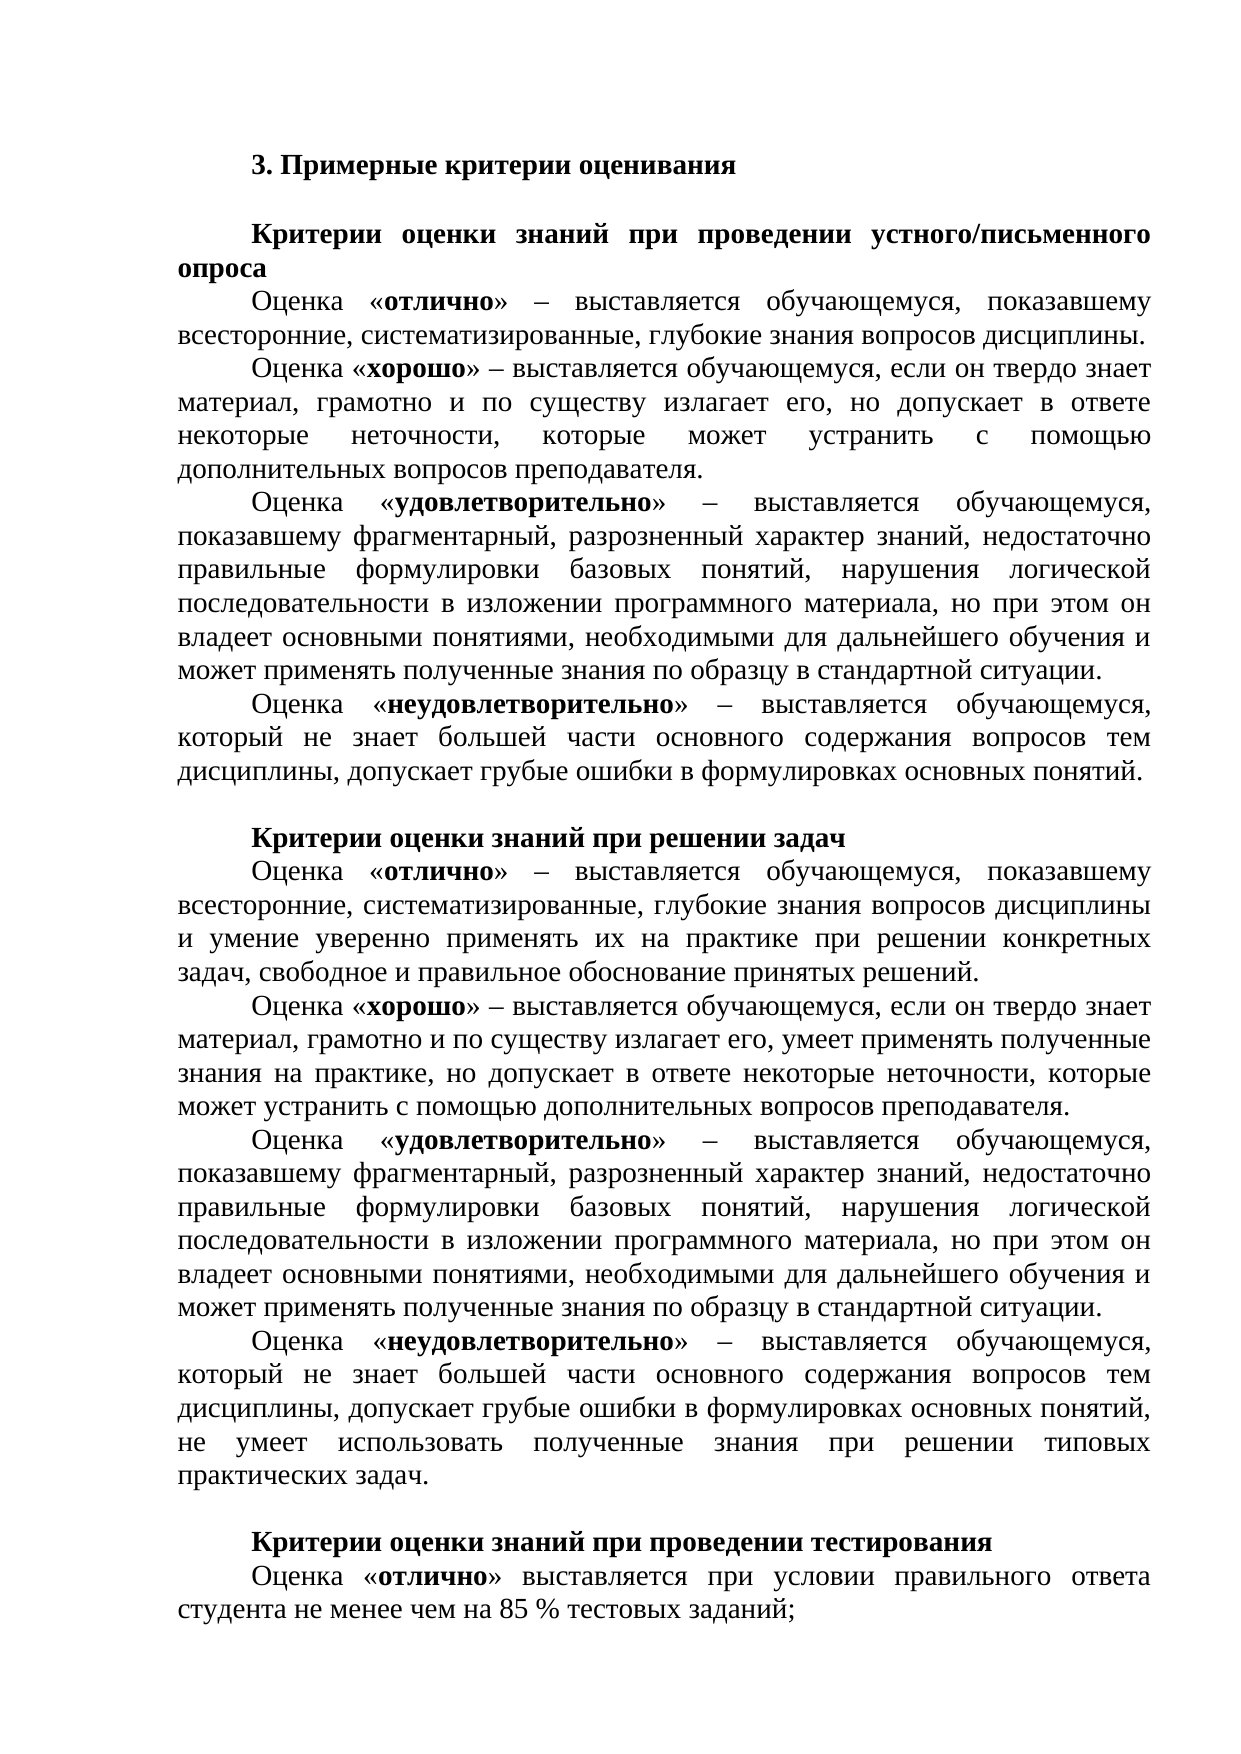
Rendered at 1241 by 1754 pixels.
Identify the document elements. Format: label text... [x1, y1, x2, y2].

text Критерии оценки знаний при решении задач [177, 820, 1152, 853]
text Оценка «неудовлетворительно» – выставляется обучающемуся, который не знает большей части основного содержания вопросов тем дисциплины, допускает грубые ошибки в формулировках основных понятий, не умеет использовать полученные знания при решении типовых практических задач. [177, 1323, 1152, 1491]
text Оценка «хорошо» – выставляется обучающемуся, если он твердо знает материал, грамотно и по существу излагает его, но допускает в ответе некоторые неточности, которые может устранить с помощью дополнительных вопросов преподавателя. [177, 350, 1152, 484]
text Оценка «неудовлетворительно» – выставляется обучающемуся, который не знает большей части основного содержания вопросов тем дисциплины, допускает грубые ошибки в формулировках основных понятий. [177, 686, 1152, 786]
text Оценка «удовлетворительно» – выставляется обучающемуся, показавшему фрагментарный, разрозненный характер знаний, недостаточно правильные формулировки базовых понятий, нарушения логической последовательности в изложении программного материала, но при этом он владеет основными понятиями, необходимыми для дальнейшего обучения и может применять полученные знания по образцу в стандартной ситуации. [177, 484, 1152, 686]
text Оценка «удовлетворительно» – выставляется обучающемуся, показавшему фрагментарный, разрозненный характер знаний, недостаточно правильные формулировки базовых понятий, нарушения логической последовательности в изложении программного материала, но при этом он владеет основными понятиями, необходимыми для дальнейшего обучения и может применять полученные знания по образцу в стандартной ситуации. [177, 1122, 1152, 1323]
text Оценка «отлично» выставляется при условии правильного ответа студента не менее чем на 85 % тестовых заданий; [177, 1558, 1152, 1625]
text Оценка «отлично» – выставляется обучающемуся, показавшему всесторонние, систематизированные, глубокие знания вопросов дисциплины и умение уверенно применять их на практике при решении конкретных задач, свободное и правильное обоснование принятых решений. [177, 853, 1152, 988]
text Оценка «отлично» – выставляется обучающемуся, показавшему всесторонние, систематизированные, глубокие знания вопросов дисциплины. [177, 283, 1152, 350]
text Критерии оценки знаний при проведении тестирования [177, 1524, 1152, 1558]
text Критерии оценки знаний при проведении устного/письменного опроса [177, 216, 1152, 283]
text Оценка «хорошо» – выставляется обучающемуся, если он твердо знает материал, грамотно и по существу излагает его, умеет применять полученные знания на практике, но допускает в ответе некоторые неточности, которые может устранить с помощью дополнительных вопросов преподавателя. [177, 988, 1152, 1122]
text 3. Примерные критерии оценивания [177, 147, 1152, 181]
